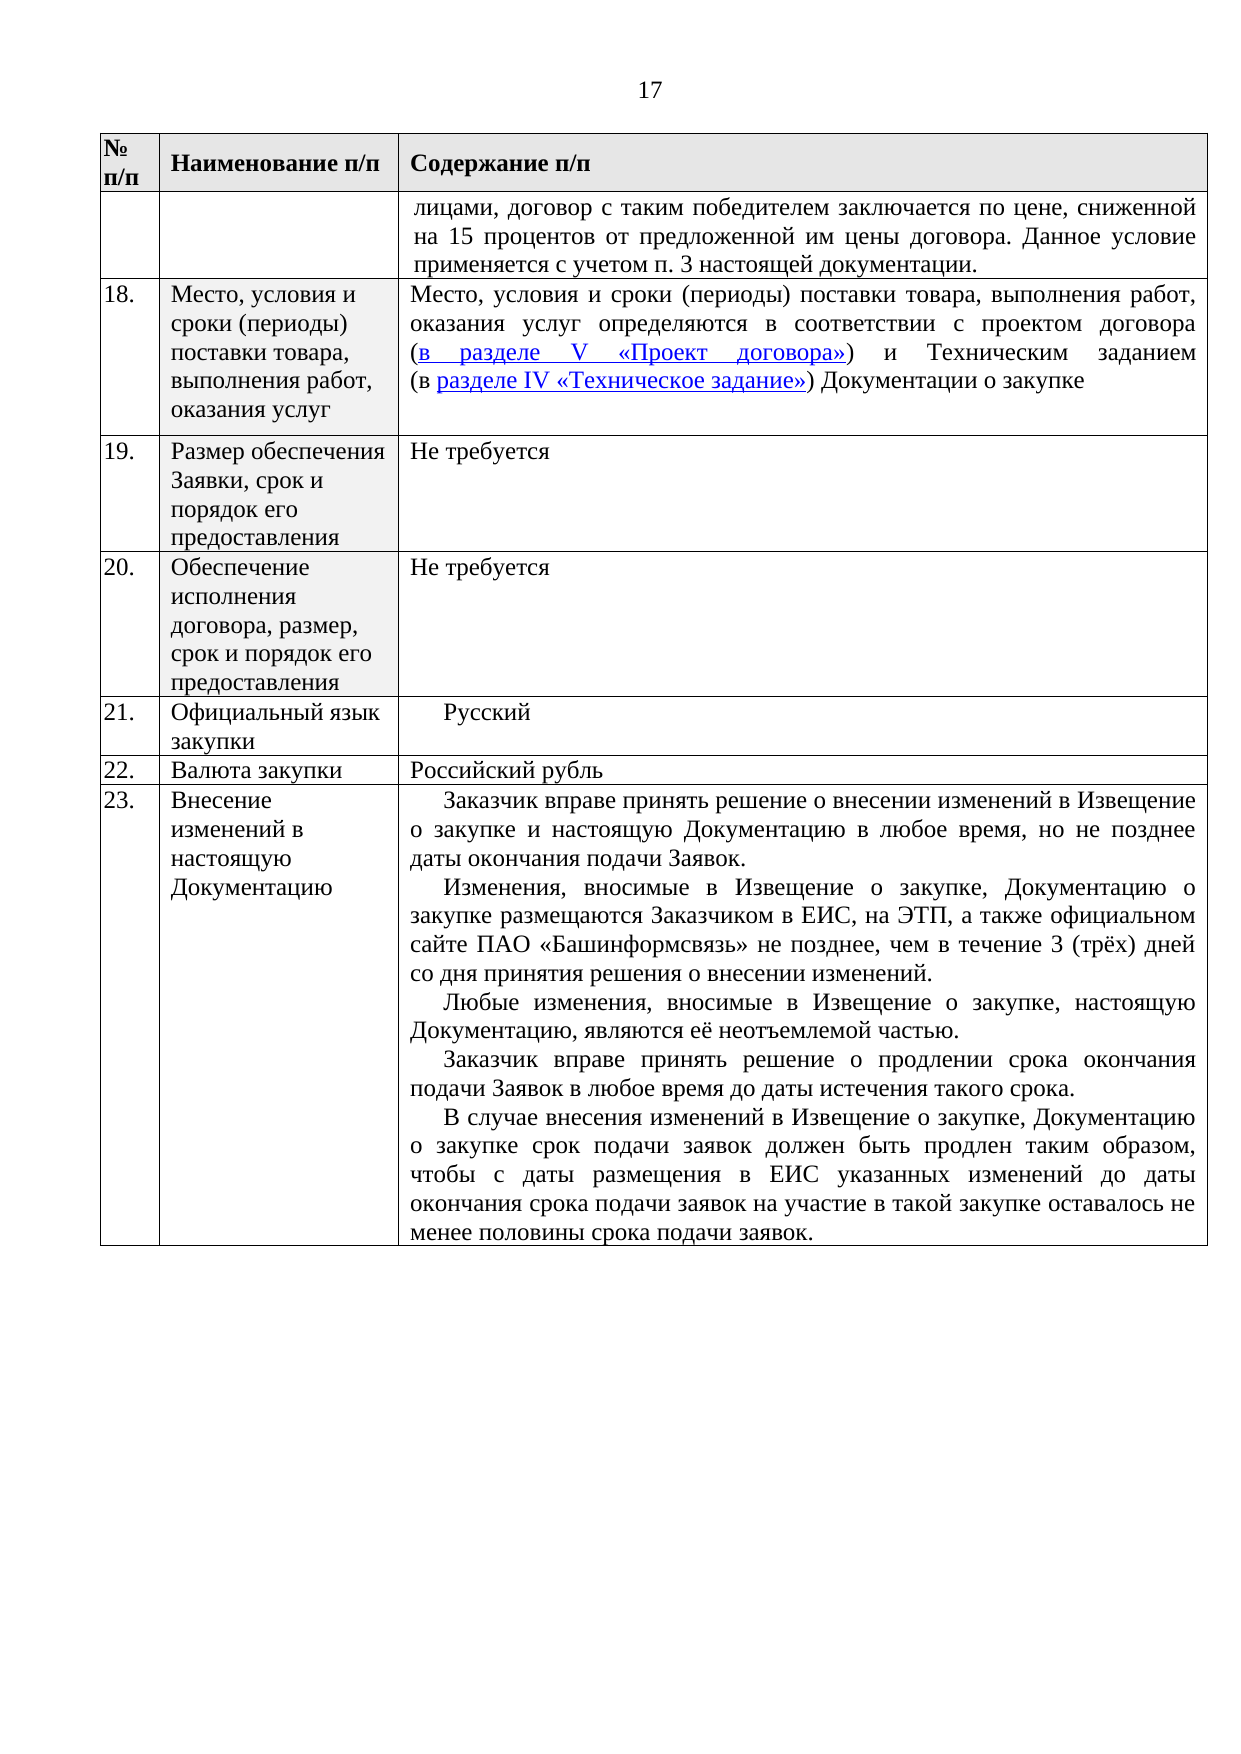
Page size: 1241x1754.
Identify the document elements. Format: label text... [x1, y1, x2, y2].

table_cell Обеспечение исполнения договора, размер, срок и порядок его предоставления [160, 552, 398, 696]
table_cell Официальный язык закупки [160, 697, 398, 754]
table_header Содержание п/п [399, 134, 1207, 191]
table_cell Не требуется [399, 552, 1207, 696]
table_cell Заказчик вправе принять решение о внесении изменений в Извещение о закупке и настоящую Документацию в любое время, но не позднее даты окончания подачи Заявок. Изменения, вносимые в Извещение о закупке, Документацию о закупке размещаются Заказчиком в ЕИС, на ЭТП, а также официальном сайте ПАО «Башинформсвязь» не позднее, чем в течение 3 (трёх) дней со дня принятия решения о внесении изменений. Любые изменения, вносимые в Извещение о закупке, настоящую Документацию, являются её неотъемлемой частью. Заказчик вправе принять решение о продлении срока окончания подачи Заявок в любое время до даты истечения такого срока. В случае внесения изменений в Извещение о закупке, Документацию о закупке срок подачи заявок должен быть продлен таким образом, чтобы с даты размещения в ЕИС указанных изменений до даты окончания срока подачи заявок на участие в такой закупке оставалось не менее половины срока подачи заявок. [399, 785, 1207, 1245]
table_cell Российский рубль [399, 756, 1207, 784]
table_header Наименование п/п [160, 134, 398, 191]
table_cell Внесение изменений в настоящую Документацию [160, 785, 398, 1245]
table_cell Не требуется [399, 436, 1207, 551]
table_cell [101, 279, 159, 435]
table_cell [101, 436, 159, 551]
table_cell [101, 785, 159, 1245]
table_cell Размер обеспечения Заявки, срок и порядок его предоставления [160, 436, 398, 551]
table_cell Русский [399, 697, 1207, 754]
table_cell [399, 192, 1207, 278]
table_cell Место, условия и сроки (периоды) поставки товара, выполнения работ, оказания услуг [160, 279, 398, 435]
table_cell [101, 192, 159, 278]
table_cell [160, 192, 398, 278]
table_header № п/п [101, 134, 159, 191]
table_cell [101, 756, 159, 784]
table_cell [101, 552, 159, 696]
table_cell Валюта закупки [160, 756, 398, 784]
table_cell [101, 697, 159, 754]
table_cell Место, условия и сроки (периоды) поставки товара, выполнения работ, оказания услуг определяются в соответствии с проектом договора (в разделе V «Проект договора») и Техническим заданием (в разделе IV «Техническое задание») Документации о закупке [399, 279, 1207, 435]
